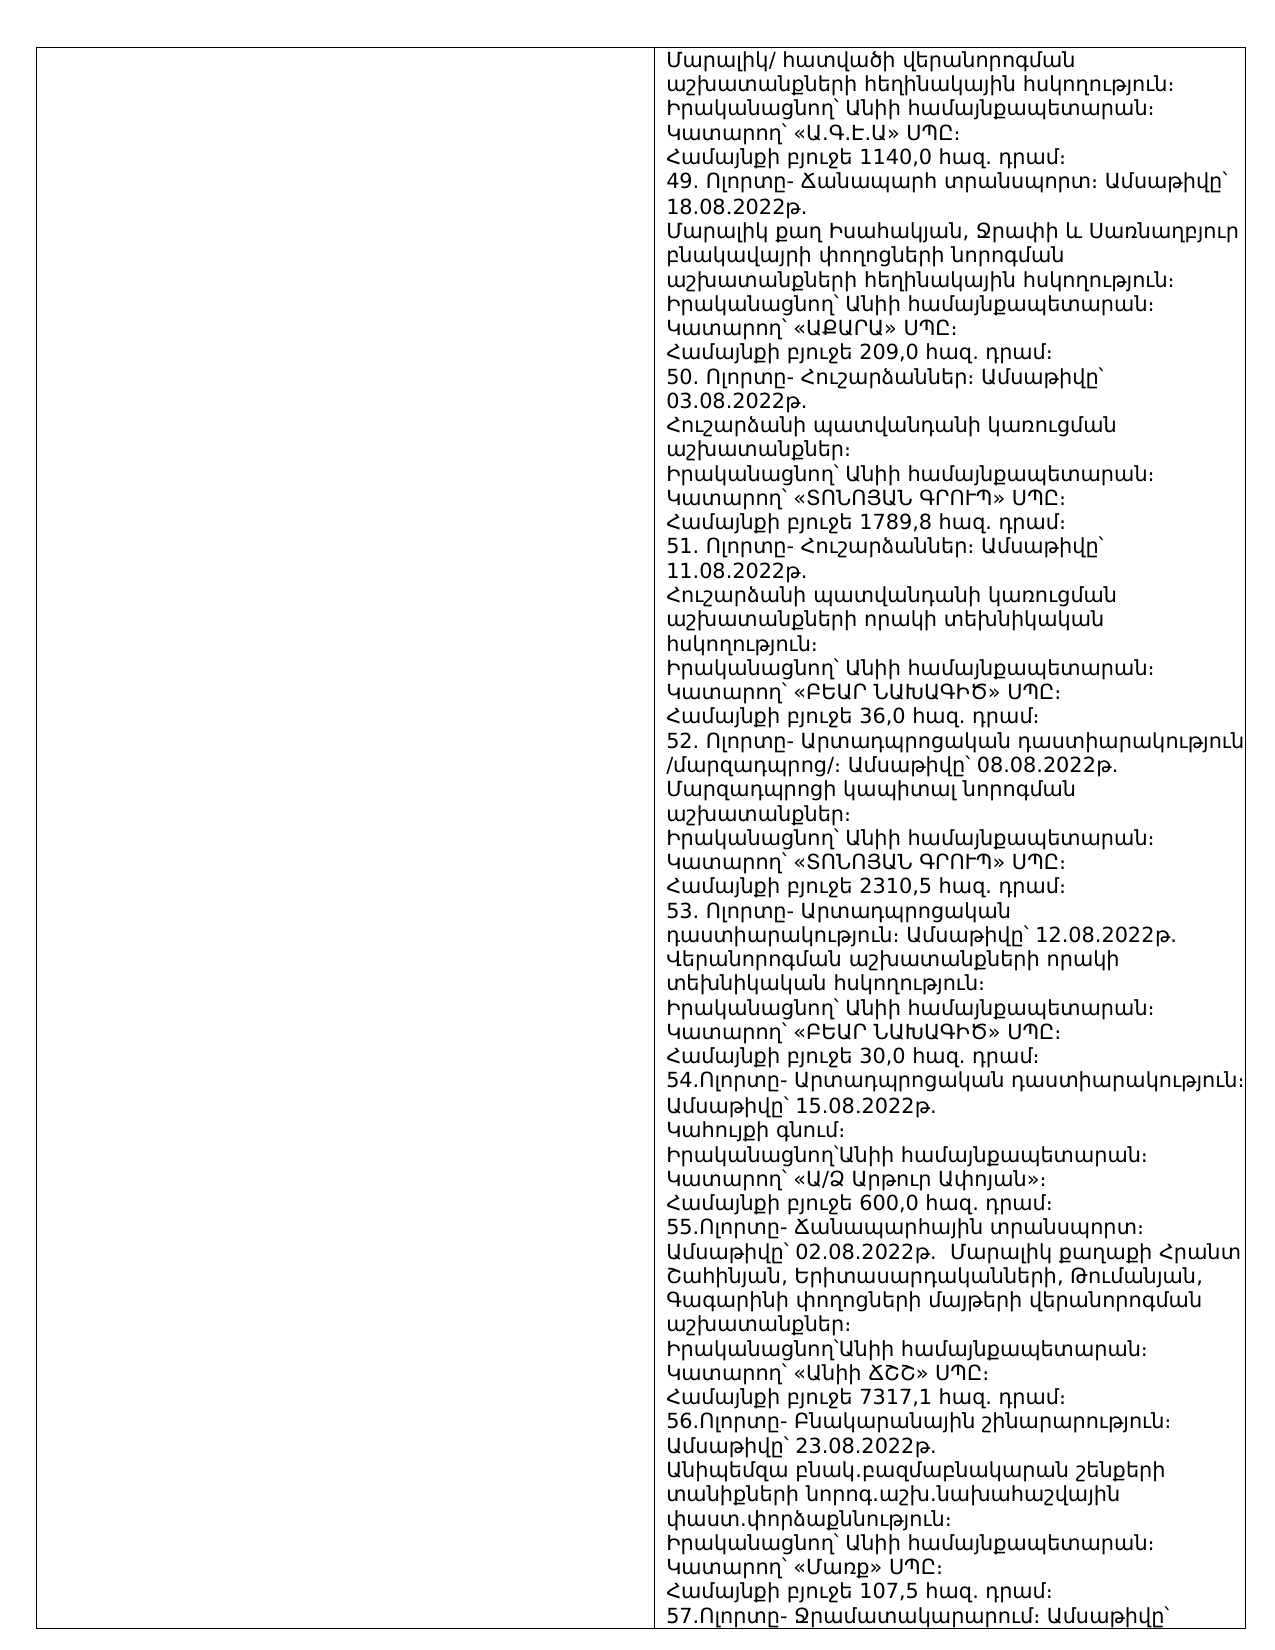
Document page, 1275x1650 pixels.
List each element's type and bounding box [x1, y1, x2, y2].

table_cell [37, 48, 654, 1628]
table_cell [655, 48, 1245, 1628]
